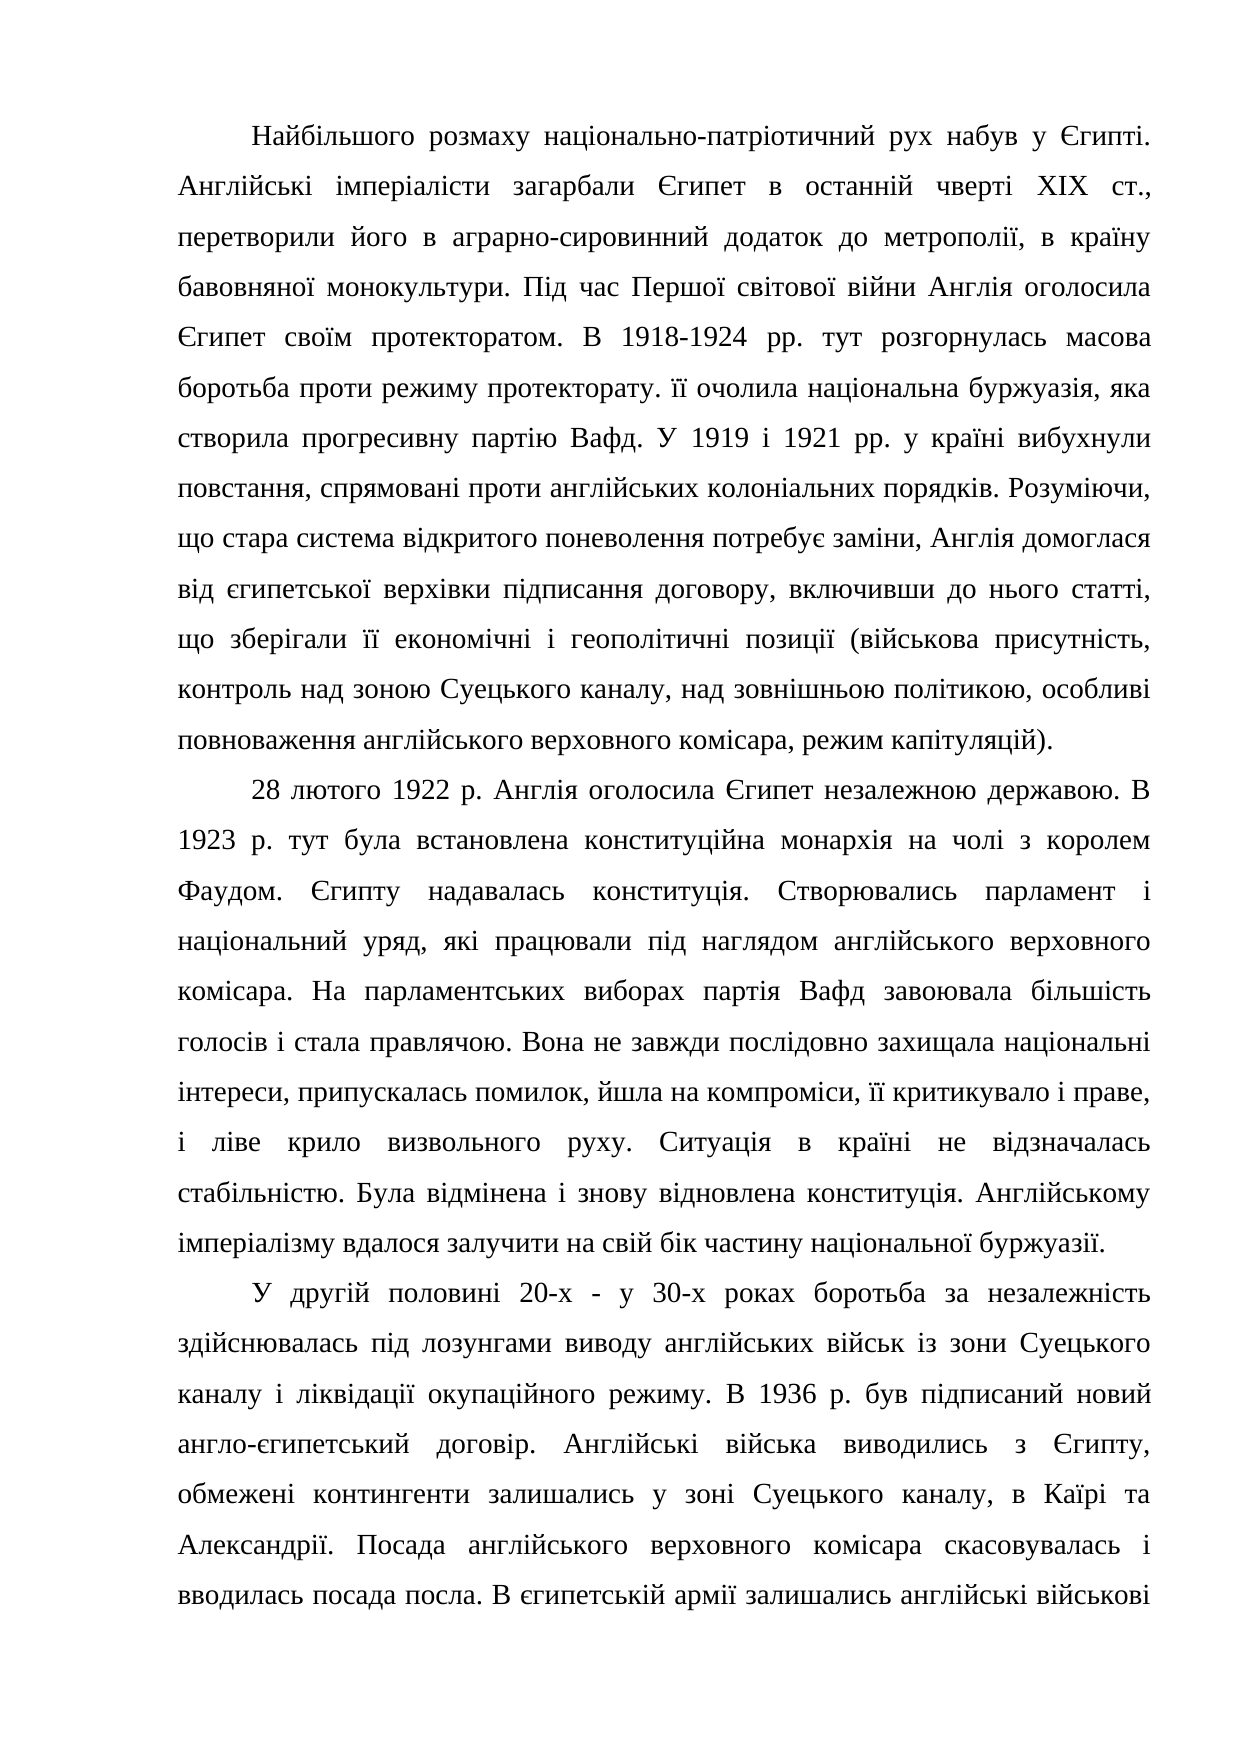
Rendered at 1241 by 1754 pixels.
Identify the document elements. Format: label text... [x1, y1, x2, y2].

text 28 лютого 1922 р. Англія оголосила Єгипет незалежною державою. В 1923 р. тут була встановлена конституційна монархія на чолі з королем Фаудом. Єгипту надавалась конституція. Створювались парламент і національний уряд, які працювали під наглядом англійського верховного комісара. На парламентських виборах партія Вафд завоювала більшість голосів і стала правлячою. Вона не завжди послідовно захищала національні інтереси, припускалась помилок, йшла на компроміси, її критикувало і праве, і ліве крило визвольного руху. Ситуація в країні не відзначалась стабільністю. Була відмінена і знову відновлена конституція. Англійському імперіалізму вдалося залучити на свій бік частину національної буржуазії. [177, 772, 1152, 1258]
text Найбільшого розмаху національно-патріотичний рух набув у Єгипті. Англійські імперіалісти загарбали Єгипет в останній чверті XIX ст., перетворили його в аграрно-сировинний додаток до метрополії, в країну бавовняної монокультури. Під час Першої світової війни Англія оголосила Єгипет своїм протекторатом. В 1918-1924 pp. тут розгорнулась масова боротьба проти режиму протекторату. її очолила національна буржуазія, яка створила прогресивну партію Вафд. У 1919 і 1921 pp. у країні вибухнули повстання, спрямовані проти англійських колоніальних порядків. Розуміючи, що стара система відкритого поневолення потребує заміни, Англія домоглася від єгипетської верхівки підписання договору, включивши до нього статті, що зберігали її економічні і геополітичні позиції (військова присутність, контроль над зоною Суецького каналу, над зовнішньою політикою, особливі повноваження англійського верховного комісара, режим капітуляцій). [177, 118, 1152, 755]
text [177, 1275, 1152, 1611]
